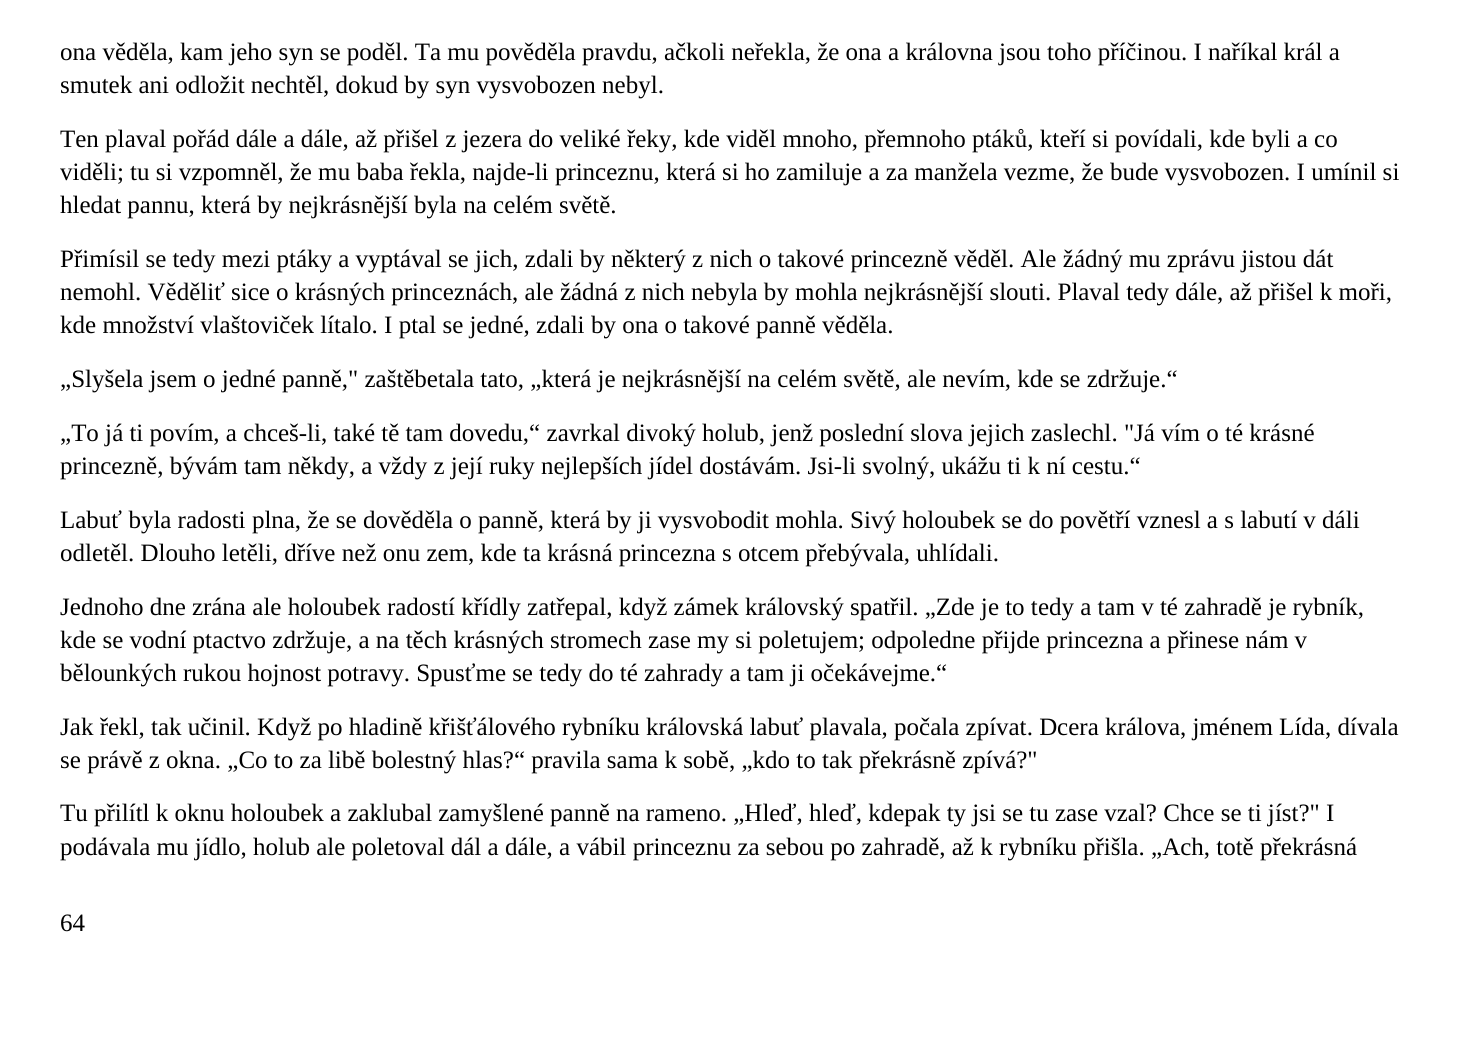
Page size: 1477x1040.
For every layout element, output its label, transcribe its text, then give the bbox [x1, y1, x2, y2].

text Labuť byla radosti plna, že se dověděla o panně, která by ji vysvobodit mohla. Sivý holoubek se do povětří vznesl a s labutí v dáli odletěl. Dlouho letěli, dříve než onu zem, kde ta krásná princezna s otcem přebývala, uhlídali. [60, 505, 1401, 567]
text „To já ti povím, a chceš-li, také tě tam dovedu,“ zavrkal divoký holub, jenž poslední slova jejich zaslechl. "Já vím o té krásné princezně, bývám tam někdy, a vždy z její ruky nejlepších jídel dostávám. Jsi-li svolný, ukážu ti k ní cestu.“ [60, 418, 1401, 480]
text Jednoho dne zrána ale holoubek radostí křídly zatřepal, když zámek královský spatřil. „Zde je to tedy a tam v té zahradě je rybník, kde se vodní ptactvo zdržuje, a na těch krásných stromech zase my si poletujem; odpoledne přijde princezna a přinese nám v bělounkých rukou hojnost potravy. Spusťme se tedy do té zahrady a tam ji očekávejme.“ [60, 592, 1401, 687]
text Jak řekl, tak učinil. Když po hladině křišťálového rybníku královská labuť plavala, počala zpívat. Dcera králova, jménem Lída, dívala se právě z okna. „Co to za libě bolestný hlas?“ pravila sama k sobě, „kdo to tak překrásně zpívá?" [60, 712, 1401, 773]
text „Slyšela jsem o jedné panně," zaštěbetala tato, „která je nejkrásnější na celém světě, ale nevím, kde se zdržuje.“ [60, 364, 1401, 393]
text Přimísil se tedy mezi ptáky a vyptával se jich, zdali by některý z nich o takové princezně věděl. Ale žádný mu zprávu jistou dát nemohl. Věděliť sice o krásných princeznách, ale žádná z nich nebyla by mohla nejkrásnější slouti. Plaval tedy dále, až přišel k moři, kde množství vlaštoviček lítalo. I ptal se jedné, zdali by ona o takové panně věděla. [60, 244, 1401, 339]
text Ten plaval pořád dále a dále, až přišel z jezera do veliké řeky, kde viděl mnoho, přemnoho ptáků, kteří si povídali, kde byli a co viděli; tu si vzpomněl, že mu baba řekla, najde-li princeznu, která si ho zamiluje a za manžela vezme, že bude vysvobozen. I umínil si hledat pannu, která by nejkrásnější byla na celém světě. [60, 124, 1401, 219]
